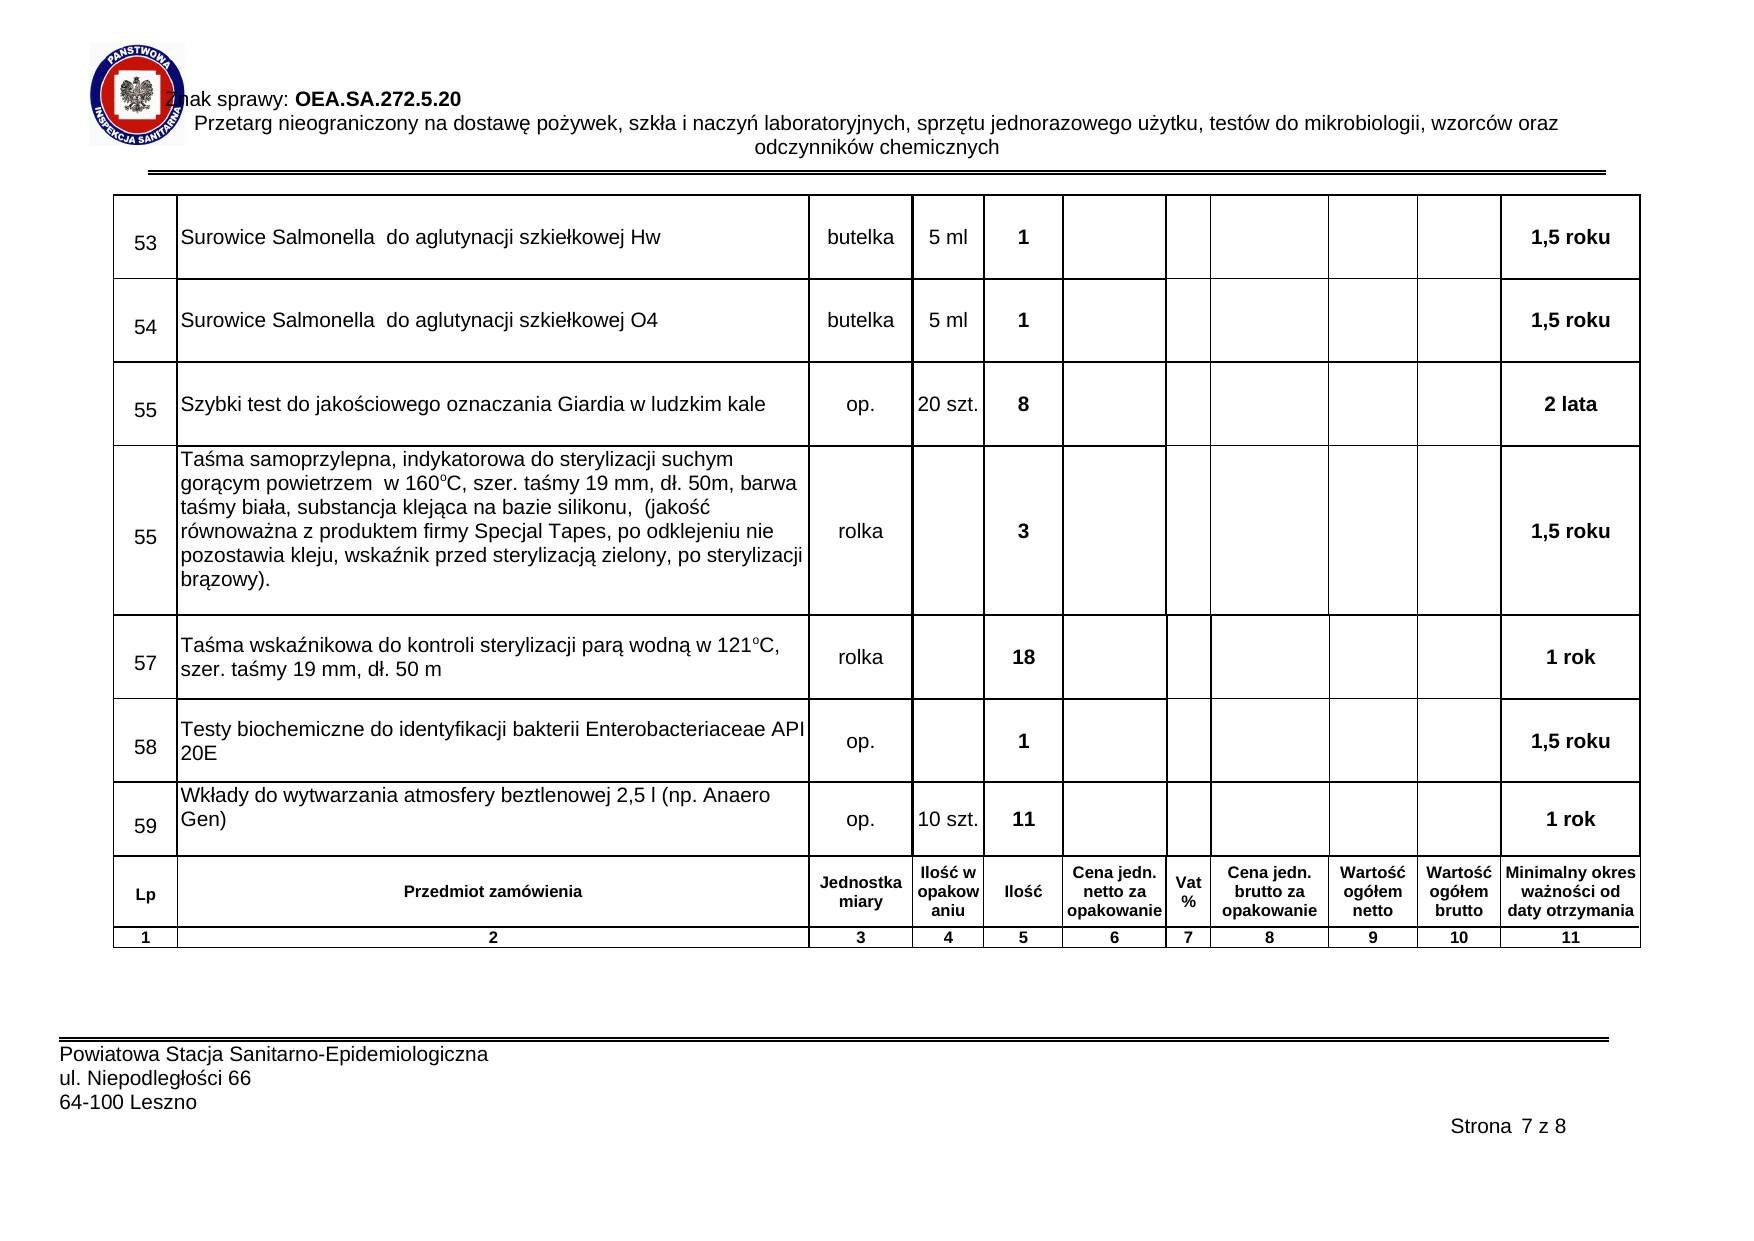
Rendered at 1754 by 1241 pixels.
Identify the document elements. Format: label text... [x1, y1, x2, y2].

table_cell [1418, 783, 1500, 855]
table_cell [1167, 446, 1210, 614]
table_cell [1418, 446, 1500, 614]
table_cell 11 [1501, 926, 1640, 947]
table_cell Surowice Salmonella do aglutynacji szkiełkowej Hw [178, 196, 808, 278]
table_cell 1,5 roku [1502, 280, 1639, 361]
table_cell 3 [810, 928, 912, 947]
table_cell [1167, 196, 1210, 278]
table_cell [1330, 616, 1417, 698]
table_cell Wartość ogółem brutto [1418, 857, 1500, 926]
table_cell [1418, 699, 1500, 781]
table_cell [1064, 196, 1165, 278]
table_cell 1 [114, 928, 177, 947]
table_cell 5 [984, 928, 1062, 947]
table_cell 10 szt. [914, 783, 983, 855]
table_cell Wkłady do wytwarzania atmosfery beztlenowej 2,5 l (np. Anaero Gen) [178, 783, 808, 855]
table_cell 8 [1211, 928, 1328, 947]
table_cell Taśma wskaźnikowa do kontroli sterylizacji parą wodną w 121oC, szer. taśmy 19 mm, dł. 50 m [178, 616, 808, 698]
table_cell [1064, 280, 1165, 361]
table_cell Lp [114, 857, 177, 926]
table_cell [914, 447, 983, 614]
table_cell rolka [810, 616, 911, 698]
table_cell Cena jedn. netto za opakowanie [1063, 857, 1165, 926]
table_cell [1064, 363, 1165, 444]
table_cell [1418, 363, 1500, 444]
table_cell [1168, 783, 1210, 855]
table_cell 1 [985, 700, 1062, 781]
table_cell op. [810, 700, 911, 781]
table_cell [1329, 279, 1417, 361]
table_cell [1211, 446, 1328, 614]
table_cell Minimalny okres ważności od daty otrzymania [1501, 857, 1640, 926]
table_cell 1,5 roku [1502, 700, 1639, 781]
table_cell Testy biochemiczne do identyfikacji bakterii Enterobacteriaceae API 20E [178, 700, 808, 781]
picture [89, 43, 185, 146]
table_cell Jednostka miary [810, 857, 912, 926]
table_cell [1211, 196, 1328, 278]
table_cell [1418, 196, 1500, 278]
table_cell [1064, 616, 1166, 698]
table_cell Wartość ogółem netto [1329, 857, 1417, 926]
table_cell 18 [985, 616, 1062, 698]
table_cell [1064, 700, 1166, 781]
table_cell op. [810, 363, 911, 444]
table_cell Przedmiot zamówienia [178, 857, 808, 926]
table_cell 10 [1418, 928, 1500, 947]
table_cell 1,5 roku [1502, 196, 1639, 278]
table_cell 3 [985, 447, 1062, 614]
table_cell [914, 700, 983, 781]
table_cell [1418, 279, 1500, 361]
table_cell 1 rok [1502, 783, 1639, 855]
table_cell [1211, 279, 1328, 361]
table_cell [1064, 447, 1165, 614]
table_cell rolka [810, 447, 911, 614]
table_cell Taśma samoprzylepna, indykatorowa do sterylizacji suchym gorącym powietrzem w 160oC, szer. taśmy 19 mm, dł. 50m, barwa taśmy biała, substancja klejąca na bazie silikonu, (jakość równoważna z produktem firmy Specjal Tapes, po odklejeniu nie pozostawia kleju, wskaźnik przed sterylizacją zielony, po sterylizacji brązowy). [178, 447, 808, 614]
table_cell Ilość [984, 857, 1062, 926]
table_cell 8 [985, 363, 1062, 444]
table_cell Ilość w opakowaniu [913, 857, 983, 926]
table_cell Vat % [1167, 857, 1210, 926]
table_cell [1167, 363, 1210, 444]
table_cell [1418, 616, 1500, 698]
table_cell 58 [114, 699, 176, 781]
table_cell [1329, 446, 1417, 614]
table_cell 1 [985, 280, 1062, 361]
table_cell [1329, 363, 1417, 444]
table_cell Cena jedn. brutto za opakowanie [1211, 857, 1328, 926]
table_cell [1329, 196, 1417, 278]
table_cell 5 ml [914, 280, 983, 361]
table_cell 4 [913, 928, 983, 947]
table_cell [1211, 363, 1328, 444]
table_cell [1064, 783, 1166, 855]
table_cell 55 [114, 363, 176, 444]
table_cell [1167, 279, 1210, 361]
table_cell 7 [1167, 928, 1210, 947]
table_cell [1330, 699, 1417, 781]
table_cell [1168, 616, 1210, 698]
table_cell 54 [114, 279, 176, 361]
table_cell 5 ml [914, 196, 983, 278]
table_cell 1 [985, 196, 1062, 278]
table_cell 9 [1329, 928, 1417, 947]
table_cell [1168, 699, 1210, 781]
table_cell 2 lata [1502, 363, 1639, 444]
table_cell 59 [114, 783, 176, 855]
table_cell 53 [114, 196, 176, 278]
table_cell butelka [810, 280, 911, 361]
table_cell 20 szt. [914, 363, 983, 444]
table_cell op. [810, 783, 911, 855]
table_cell 57 [114, 616, 176, 698]
table_cell Surowice Salmonella do aglutynacji szkiełkowej O4 [178, 280, 808, 361]
table_cell [1330, 783, 1417, 855]
table_cell 11 [985, 783, 1062, 855]
table_cell 1,5 roku [1502, 447, 1639, 614]
table_cell Szybki test do jakościowego oznaczania Giardia w ludzkim kale [178, 363, 808, 444]
table_cell 1 rok [1502, 616, 1639, 698]
table_cell 6 [1063, 928, 1165, 947]
table_cell [1212, 616, 1329, 698]
table_cell [914, 616, 983, 698]
table_cell 55 [114, 446, 176, 614]
table_cell 2 [178, 928, 808, 947]
table_cell [1212, 699, 1329, 781]
table_cell butelka [810, 196, 911, 278]
table_cell [1212, 783, 1329, 855]
